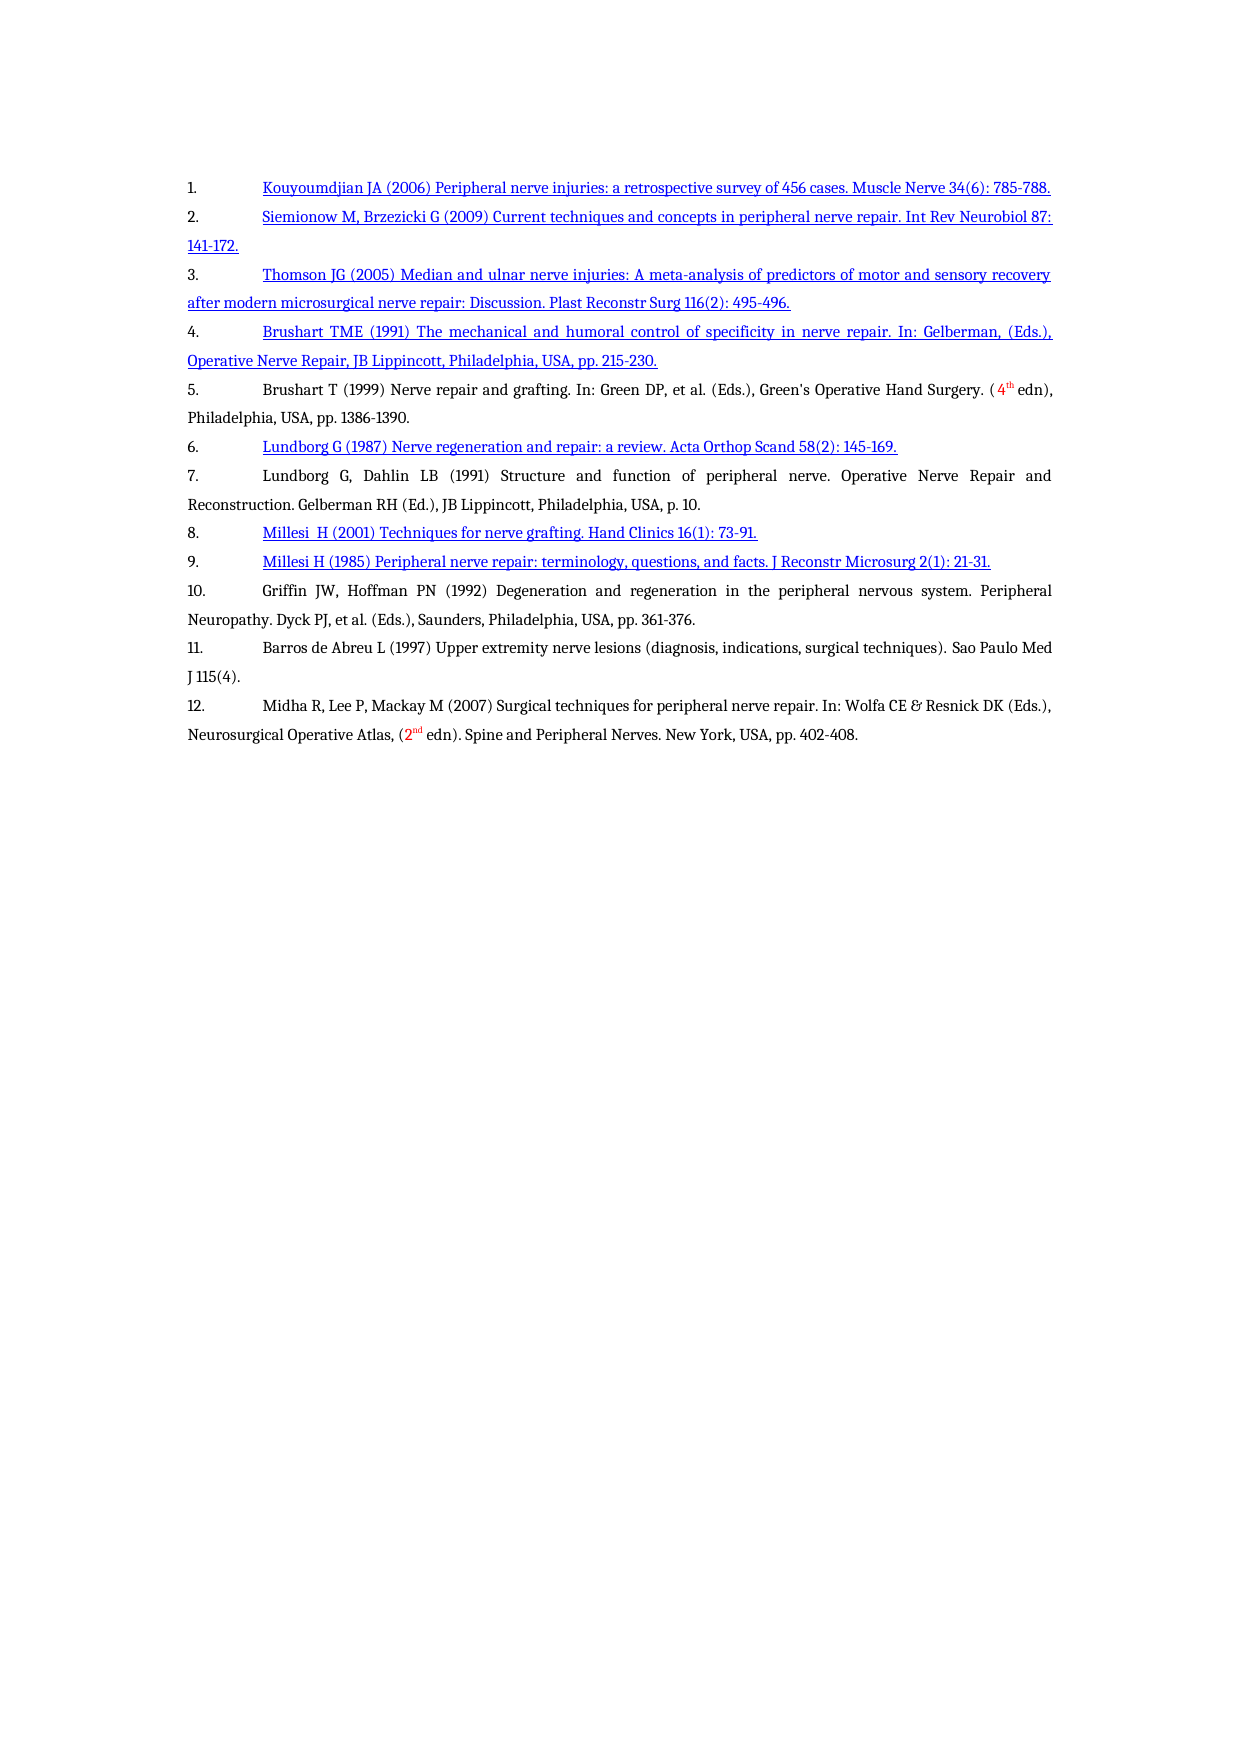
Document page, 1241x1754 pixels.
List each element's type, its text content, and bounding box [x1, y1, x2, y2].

list Millesi H (1985) Peripheral nerve repair: terminology, questions, and facts. J Reconstr Microsurg 2(1): 21-31. [187, 552, 1053, 572]
list Midha R, Lee P, Mackay M (2007) Surgical techniques for peripheral nerve repair. In: Wolfa CE & Resnick DK (Eds.), Neurosurgical Operative Atlas, (2nd edn). Spine and Peripheral Nerves. New York, USA, pp. 402-408. [187, 696, 1053, 744]
list Siemionow M, Brzezicki G (2009) Current techniques and concepts in peripheral nerve repair. Int Rev Neurobiol 87: 141-172. [187, 207, 1053, 255]
list Millesi H (2001) Techniques for nerve grafting. Hand Clinics 16(1): 73-91. [187, 524, 1053, 543]
list Thomson JG (2005) Median and ulnar nerve injuries: A meta-analysis of predictors of motor and sensory recovery after modern microsurgical nerve repair: Discussion. Plast Reconstr Surg 116(2): 495-496. [187, 265, 1053, 313]
list Barros de Abreu L (1997) Upper extremity nerve lesions (diagnosis, indications, surgical techniques). Sao Paulo Med J 115(4). [187, 639, 1053, 687]
list Kouyoumdjian JA (2006) Peripheral nerve injuries: a retrospective survey of 456 cases. Muscle Nerve 34(6): 785-788. [187, 179, 1053, 198]
list Brushart T (1999) Nerve repair and grafting. In: Green DP, et al. (Eds.), Green's Operative Hand Surgery. (4th edn), Philadelphia, USA, pp. 1386-1390. [187, 380, 1053, 428]
list Lundborg G, Dahlin LB (1991) Structure and function of peripheral nerve. Operative Nerve Repair and Reconstruction. Gelberman RH (Ed.), JB Lippincott, Philadelphia, USA, p. 10. [187, 466, 1053, 514]
list Lundborg G (1987) Nerve regeneration and repair: a review. Acta Orthop Scand 58(2): 145-169. [187, 437, 1053, 457]
list Griffin JW, Hoffman PN (1992) Degeneration and regeneration in the peripheral nervous system. Peripheral Neuropathy. Dyck PJ, et al. (Eds.), Saunders, Philadelphia, USA, pp. 361-376. [187, 581, 1053, 629]
list Brushart TME (1991) The mechanical and humoral control of specificity in nerve repair. In: Gelberman, (Eds.), Operative Nerve Repair, JB Lippincott, Philadelphia, USA, pp. 215-230. [187, 322, 1053, 370]
